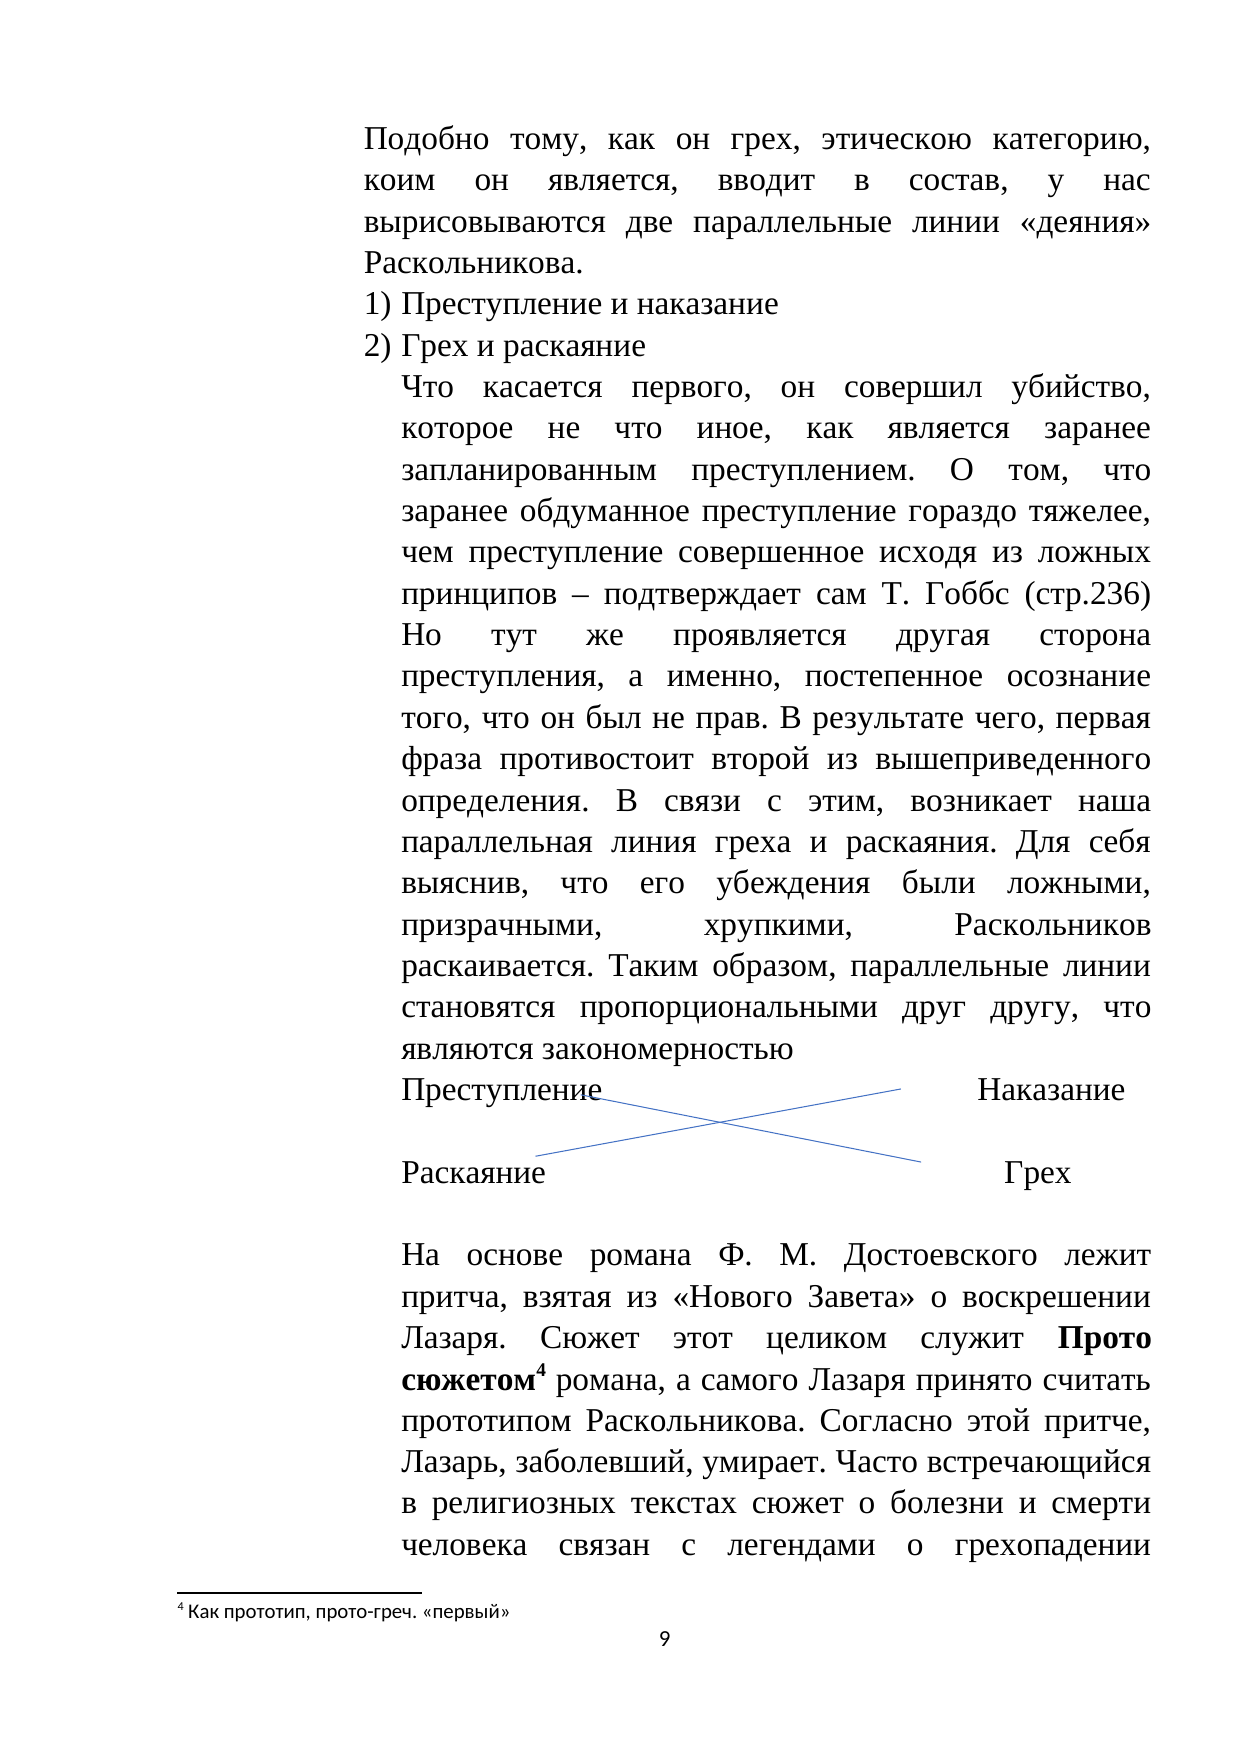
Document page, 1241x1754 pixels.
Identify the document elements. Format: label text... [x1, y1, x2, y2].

list Подобно тому, как он грех, этическою категорию, коим он является, вводит в состав, у нас вырисовываются две параллельные линии «деяния» Раскольникова. [363, 118, 1152, 281]
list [401, 1235, 1152, 1562]
list Что касается первого, он совершил убийство, которое не что иное, как является заранее запланированным преступлением. О том, что заранее обдуманное преступление гораздо тяжелее, чем преступление совершенное исходя из ложных принципов – подтверждает сам Т. Гоббс (стр.236) Но тут же проявляется другая сторона преступления, а именно, постепенное осознание того, что он был не прав. В результате чего, первая фраза противостоит второй из вышеприведенного определения. В связи с этим, возникает наша параллельная линия греха и раскаяния. Для себя выяснив, что его убеждения были ложными, призрачными, хрупкими, Раскольников раскаивается. Таким образом, параллельные линии становятся пропорциональными друг другу, что являются закономерностью [401, 366, 1152, 1066]
list Грех и раскаяние [363, 325, 1152, 363]
list Преступление Наказание [401, 1069, 1152, 1108]
list Раскаяние Грех [401, 1152, 1152, 1190]
list Преступление и наказание [363, 283, 1152, 322]
